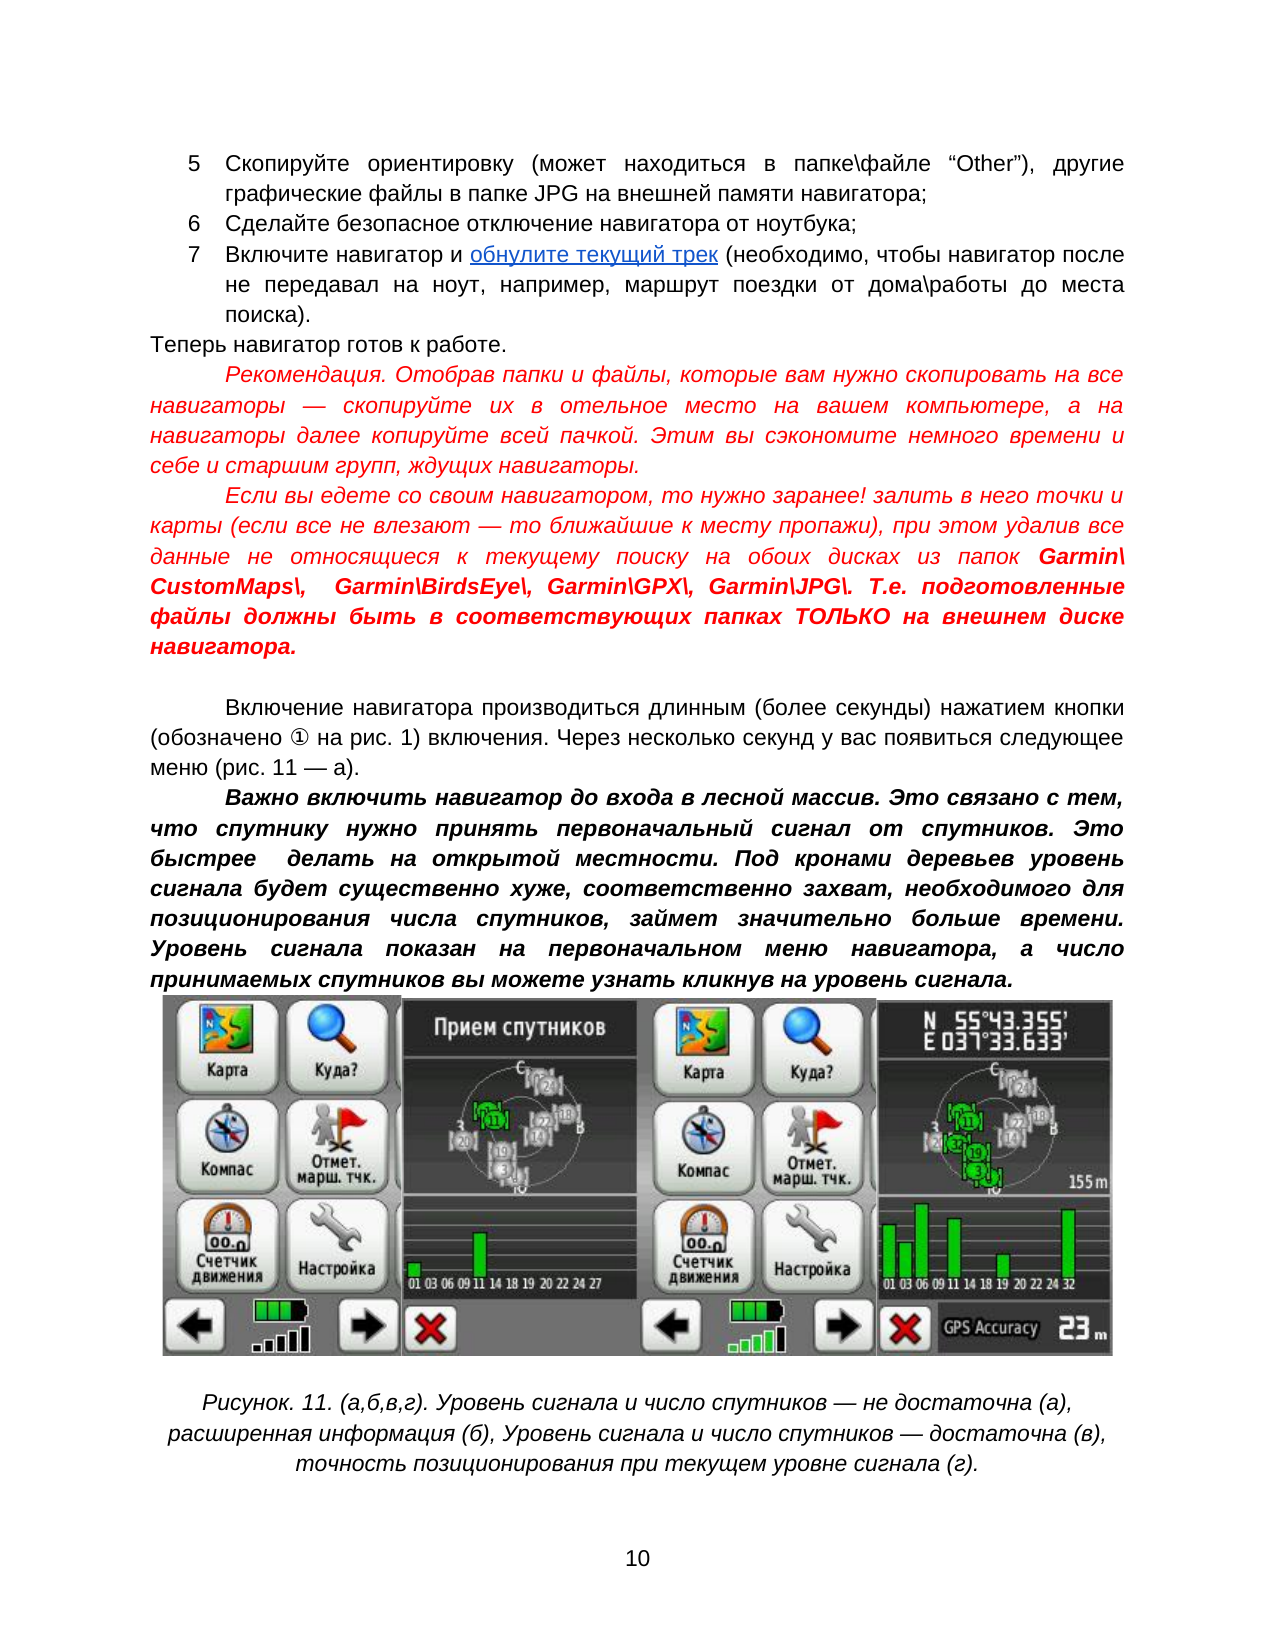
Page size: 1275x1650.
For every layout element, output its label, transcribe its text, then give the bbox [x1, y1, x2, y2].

list Скопируйте ориентировку (может находиться в папке\файле “Other”), другие графические файлы в папке JPG на внешней памяти навигатора; [188, 150, 1125, 207]
text Включение навигатора производиться длинным (более секунды) нажатием кнопки (обозначено ① на рис. 1) включения. Через несколько секунд у вас появиться следующее меню (рис. 11 — а). [150, 694, 1125, 781]
list Включите навигатор и обнулите текущий трек (необходимо, чтобы навигатор после не передавал на ноут, например, маршрут поездки от дома\работы до места поиска). [188, 241, 1125, 327]
list Сделайте безопасное отключение навигатора от ноутбука; [188, 210, 1125, 237]
text Теперь навигатор готов к работе. [150, 331, 1125, 358]
text Рекомендация. Отобрав папки и файлы, которые вам нужно скопировать на все навигаторы — скопируйте их в отельное место на вашем компьютере, а на навигаторы далее копируйте всей пачкой. Этим вы сэкономите немного времени и себе и старшим групп, ждущих навигаторы. [150, 361, 1125, 478]
picture [162, 995, 1113, 1356]
text Рисунок. 11. (а,б,в,г). Уровень сигнала и число спутников — не достаточна (а), расширенная информация (б), Уровень сигнала и число спутников — достаточна (в), точность позиционирования при текущем уровне сигнала (г). [150, 1389, 1125, 1476]
text Важно включить навигатор до входа в лесной массив. Это связано с тем, что спутнику нужно принять первоначальный сигнал от спутников. Это быстрее делать на открытой местности. Под кронами деревьев уровень сигнала будет существенно хуже, соответственно захват, необходимого для позиционирования числа спутников, займет значительно больше времени. Уровень сигнала показан на первоначальном меню навигатора, а число принимаемых спутников вы можете узнать кликнув на уровень сигнала. [150, 784, 1125, 992]
text Если вы едете со своим навигатором, то нужно заранее! залить в него точки и карты (если все не влезают — то ближайшие к месту пропажи), при этом удалив все данные не относящиеся к текущему поиску на обоих дисках из папок Garmin\CustomMaps\, Garmin\BirdsEye\, Garmin\GPX\, Garmin\JPG\. Т.е. подготовленные файлы должны быть в соответствующих папках ТОЛЬКО на внешнем диске навигатора. [150, 482, 1125, 660]
